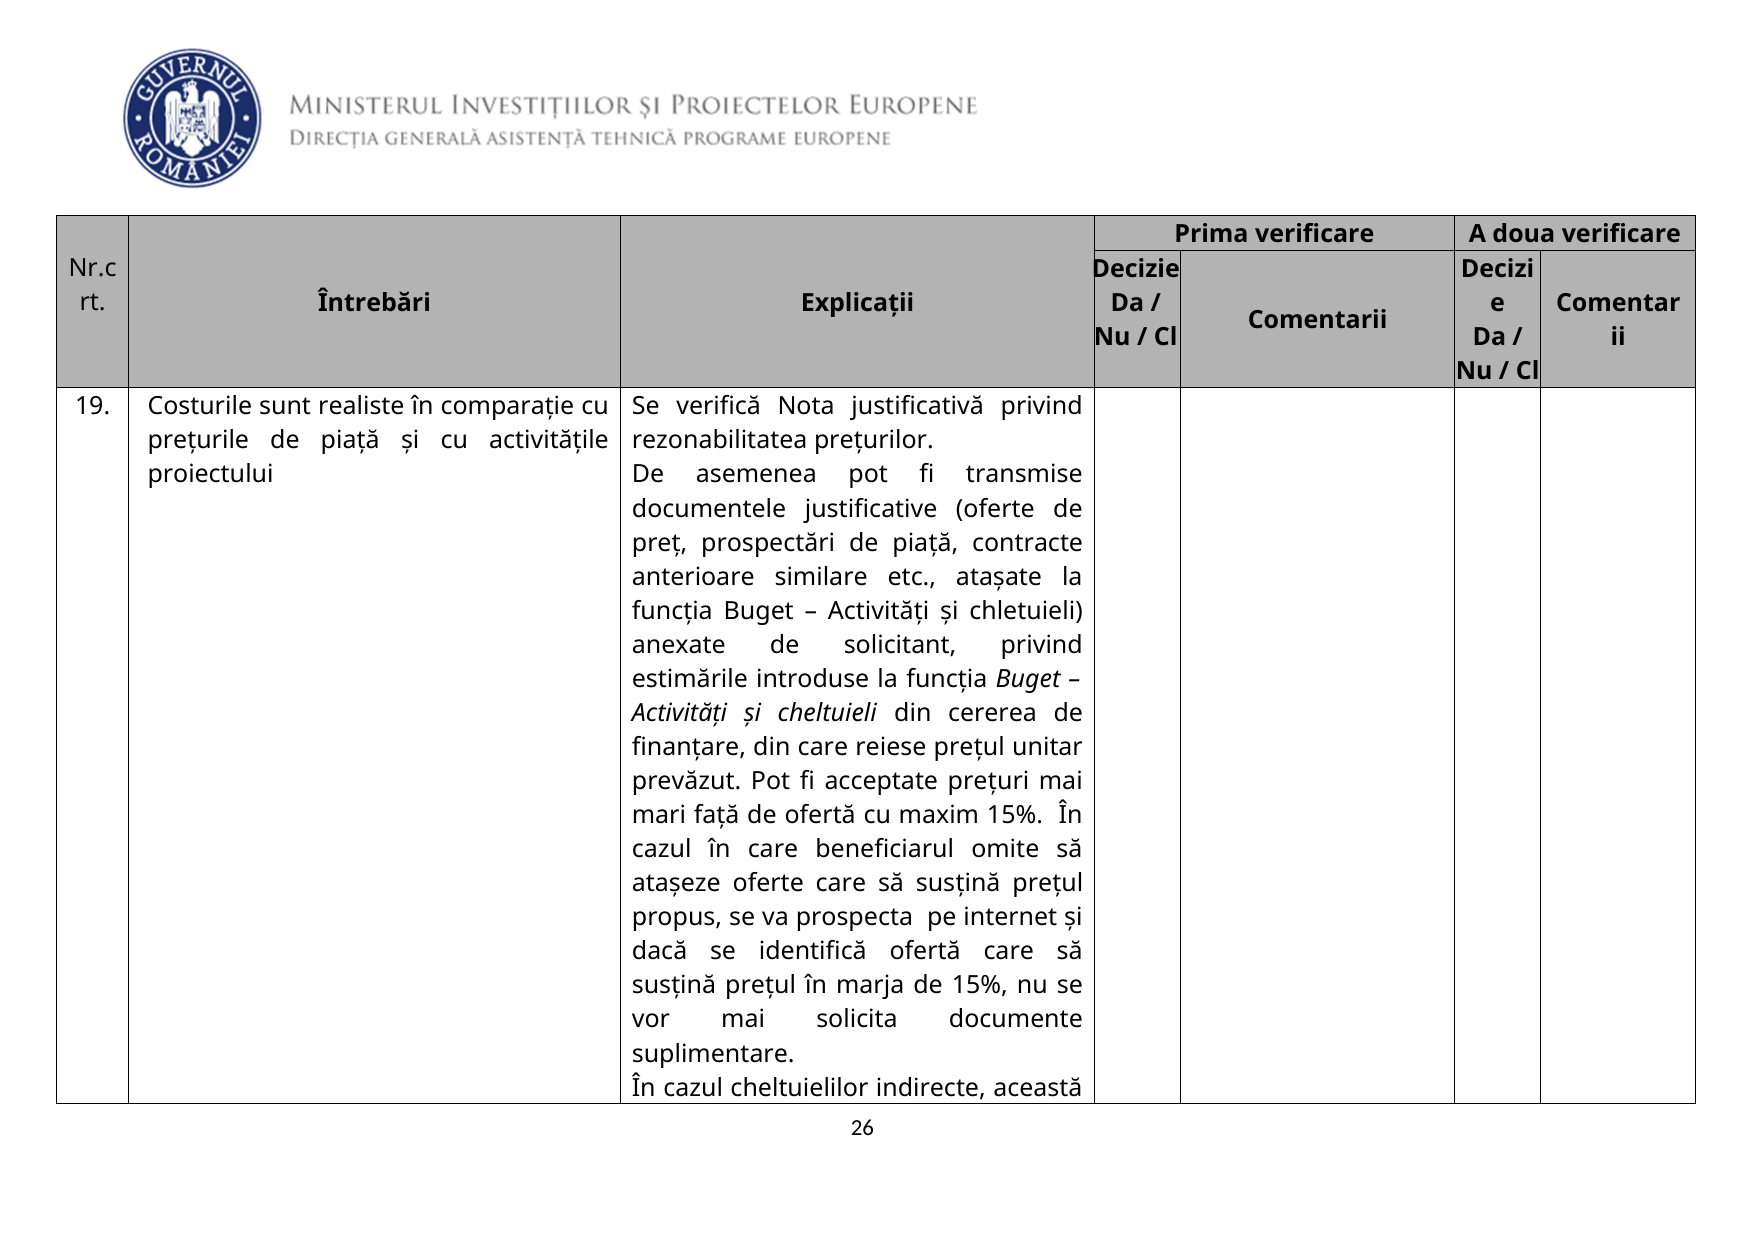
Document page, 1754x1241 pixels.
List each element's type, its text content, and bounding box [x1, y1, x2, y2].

table_header Explicații [621, 216, 1094, 387]
table_header A doua verificare [1455, 216, 1695, 250]
table_cell [1095, 388, 1180, 1103]
table_header Prima verificare [1095, 216, 1454, 250]
table_cell [1455, 388, 1540, 1103]
table_cell Comentarii [1541, 251, 1695, 387]
picture [118, 43, 1123, 190]
table_cell Decizie Da / Nu / Cl [1095, 251, 1180, 387]
table_cell [1181, 388, 1454, 1103]
table_cell Se verifică Nota justificativă privind rezonabilitatea prețurilor. De asemenea pot fi transmise documentele justificative (oferte de preț, prospectări de piață, contracte anterioare similare etc., atașate la funcția Buget – Activități și chletuieli) anexate de solicitant, privind estimările introduse la funcția Buget – Activități și cheltuieli din cererea de finanțare, din care reiese prețul unitar prevăzut. Pot fi acceptate prețuri mai mari față de ofertă cu maxim 15%. În cazul în care beneficiarul omite să atașeze oferte care să susțină prețul propus, se va prospecta pe internet și dacă se identifică ofertă care să susțină prețul în marja de 15%, nu se vor mai solicita documente suplimentare. În cazul cheltuielilor indirecte, această întrebare nu se aplică. [621, 388, 1094, 1103]
table_header Întrebări [129, 216, 620, 387]
table_cell [1541, 388, 1695, 1103]
table_cell Decizie Da / Nu / Cl [1455, 251, 1540, 387]
table_header Nr.crt. [57, 216, 128, 387]
table_cell Costurile sunt realiste în comparaţie cu prețurile de piaţă şi cu activităţile proiectului [129, 388, 620, 1103]
table_cell Comentarii [1181, 251, 1454, 387]
table_cell 19. [57, 388, 128, 1103]
